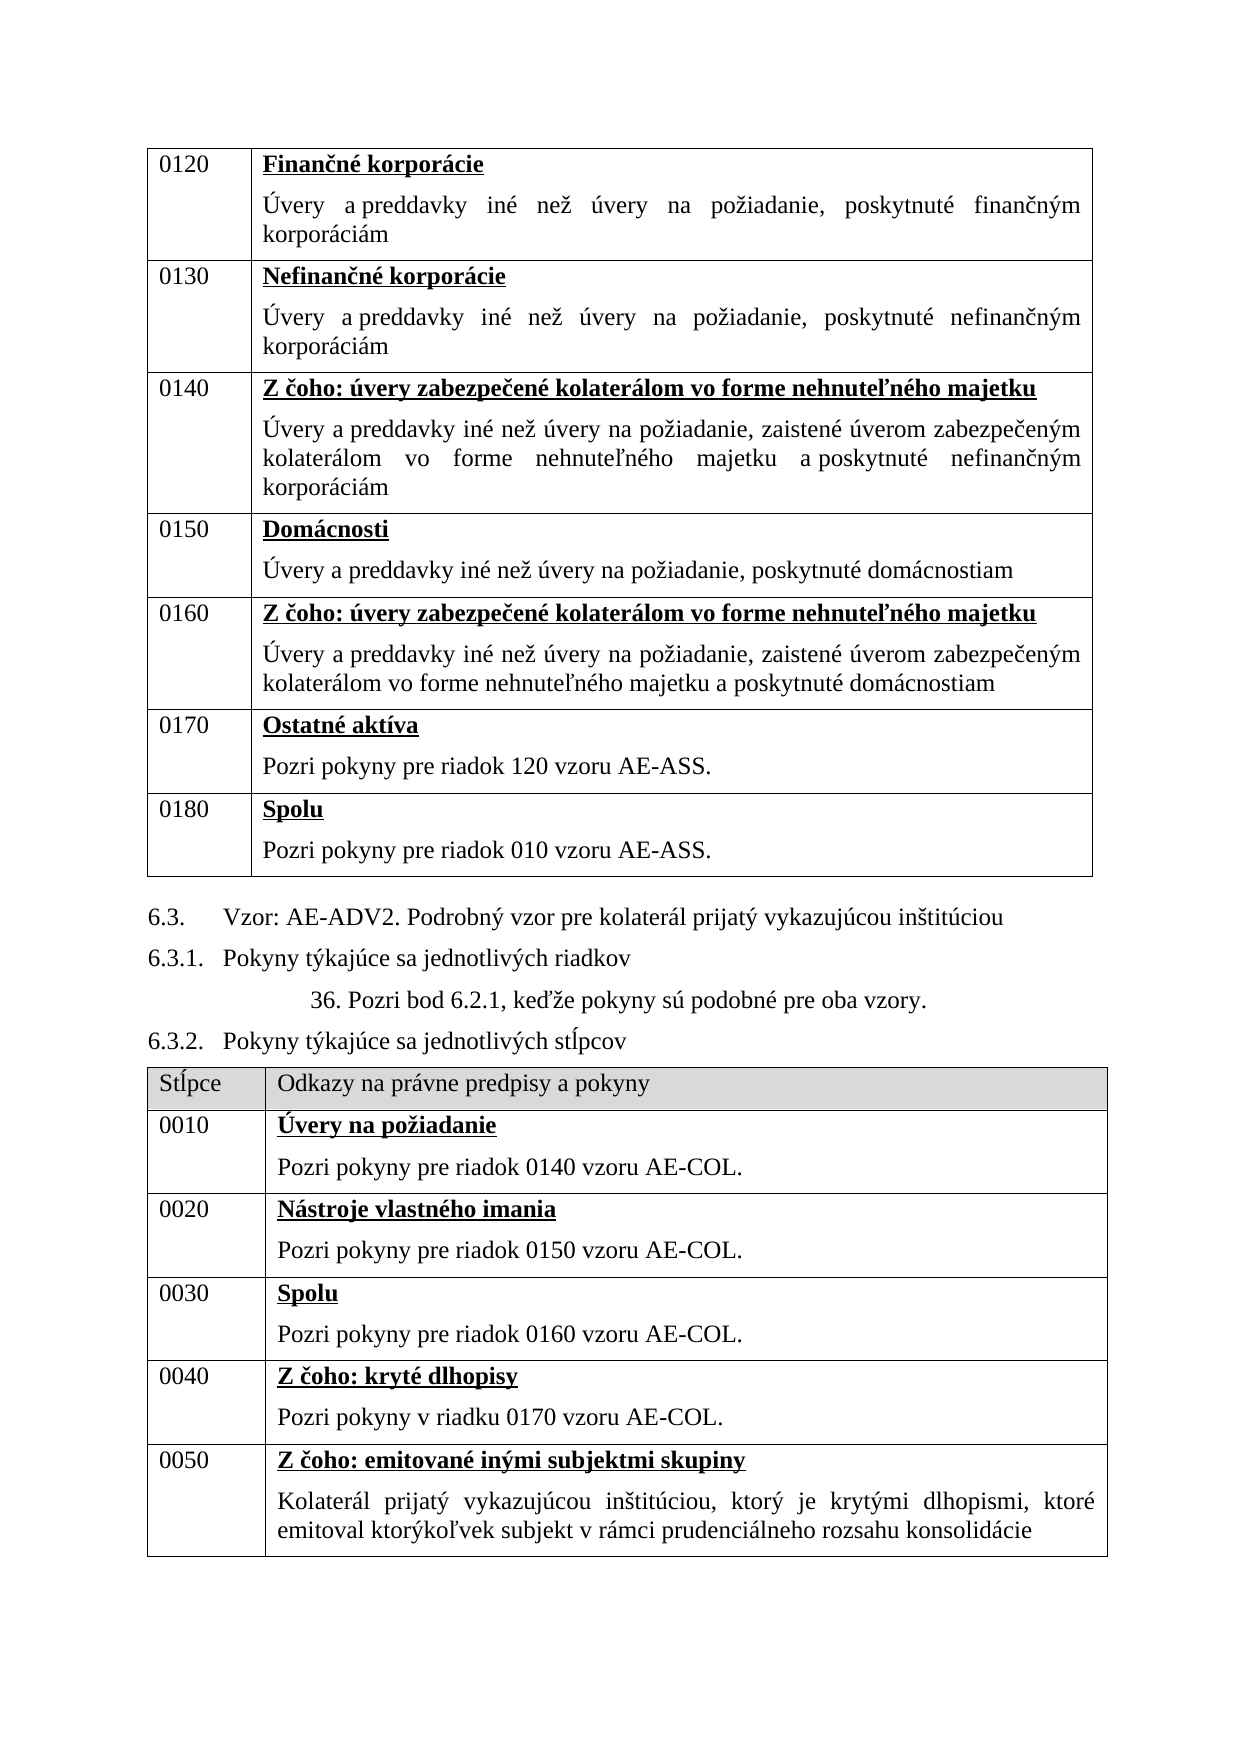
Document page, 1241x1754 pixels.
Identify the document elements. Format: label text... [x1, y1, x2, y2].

list 6.3.1. Pokyny týkajúce sa jednotlivých riadkov [148, 943, 1093, 972]
list 36. Pozri bod 6.2.1, keďže pokyny sú podobné pre oba vzory. [310, 985, 1093, 1013]
table_cell 0030 [148, 1278, 265, 1360]
table_cell Z čoho: emitované inými subjektmi skupiny Kolaterál prijatý vykazujúcou inštitúciou, ktorý je krytými dlhopismi, ktoré emitoval ktorýkoľvek subjekt v rámci prudenciálneho rozsahu konsolidácie [266, 1445, 1107, 1556]
table_cell 0130 [148, 261, 251, 372]
table_cell Finančné korporácie Úvery a preddavky iné než úvery na požiadanie, poskytnuté finančným korporáciám [252, 149, 1092, 260]
list 6.3. Vzor: AE-ADV2. Podrobný vzor pre kolaterál prijatý vykazujúcou inštitúciou [148, 902, 1093, 931]
table_cell 0040 [148, 1361, 265, 1444]
table_cell Ostatné aktíva Pozri pokyny pre riadok 120 vzoru AE-ASS. [252, 710, 1092, 793]
table_cell 0180 [148, 794, 251, 876]
table_cell 0150 [148, 514, 251, 597]
table_cell Úvery na požiadanie Pozri pokyny pre riadok 0140 vzoru AE-COL. [266, 1111, 1107, 1193]
table_cell 0050 [148, 1445, 265, 1556]
list 6.3.2. Pokyny týkajúce sa jednotlivých stĺpcov [148, 1026, 1093, 1055]
table_cell Z čoho: kryté dlhopisy Pozri pokyny v riadku 0170 vzoru AE-COL. [266, 1361, 1107, 1444]
table_cell 0020 [148, 1194, 265, 1277]
table_cell Z čoho: úvery zabezpečené kolaterálom vo forme nehnuteľného majetku Úvery a preddavky iné než úvery na požiadanie, zaistené úverom zabezpečeným kolaterálom vo forme nehnuteľného majetku a poskytnuté domácnostiam [252, 598, 1092, 709]
table_cell 0010 [148, 1111, 265, 1193]
table_cell Domácnosti Úvery a preddavky iné než úvery na požiadanie, poskytnuté domácnostiam [252, 514, 1092, 597]
table_cell 0120 [148, 149, 251, 260]
table_cell Spolu Pozri pokyny pre riadok 010 vzoru AE-ASS. [252, 794, 1092, 876]
table_cell 0140 [148, 373, 251, 513]
table_header Stĺpce [148, 1068, 265, 1109]
table_cell 0160 [148, 598, 251, 709]
table_cell Nástroje vlastného imania Pozri pokyny pre riadok 0150 vzoru AE-COL. [266, 1194, 1107, 1277]
table_cell Nefinančné korporácie Úvery a preddavky iné než úvery na požiadanie, poskytnuté nefinančným korporáciám [252, 261, 1092, 372]
table_cell 0170 [148, 710, 251, 793]
table_cell Spolu Pozri pokyny pre riadok 0160 vzoru AE-COL. [266, 1278, 1107, 1360]
table_header Odkazy na právne predpisy a pokyny [266, 1068, 1107, 1109]
table_cell Z čoho: úvery zabezpečené kolaterálom vo forme nehnuteľného majetku Úvery a preddavky iné než úvery na požiadanie, zaistené úverom zabezpečeným kolaterálom vo forme nehnuteľného majetku a poskytnuté nefinančným korporáciám [252, 373, 1092, 513]
